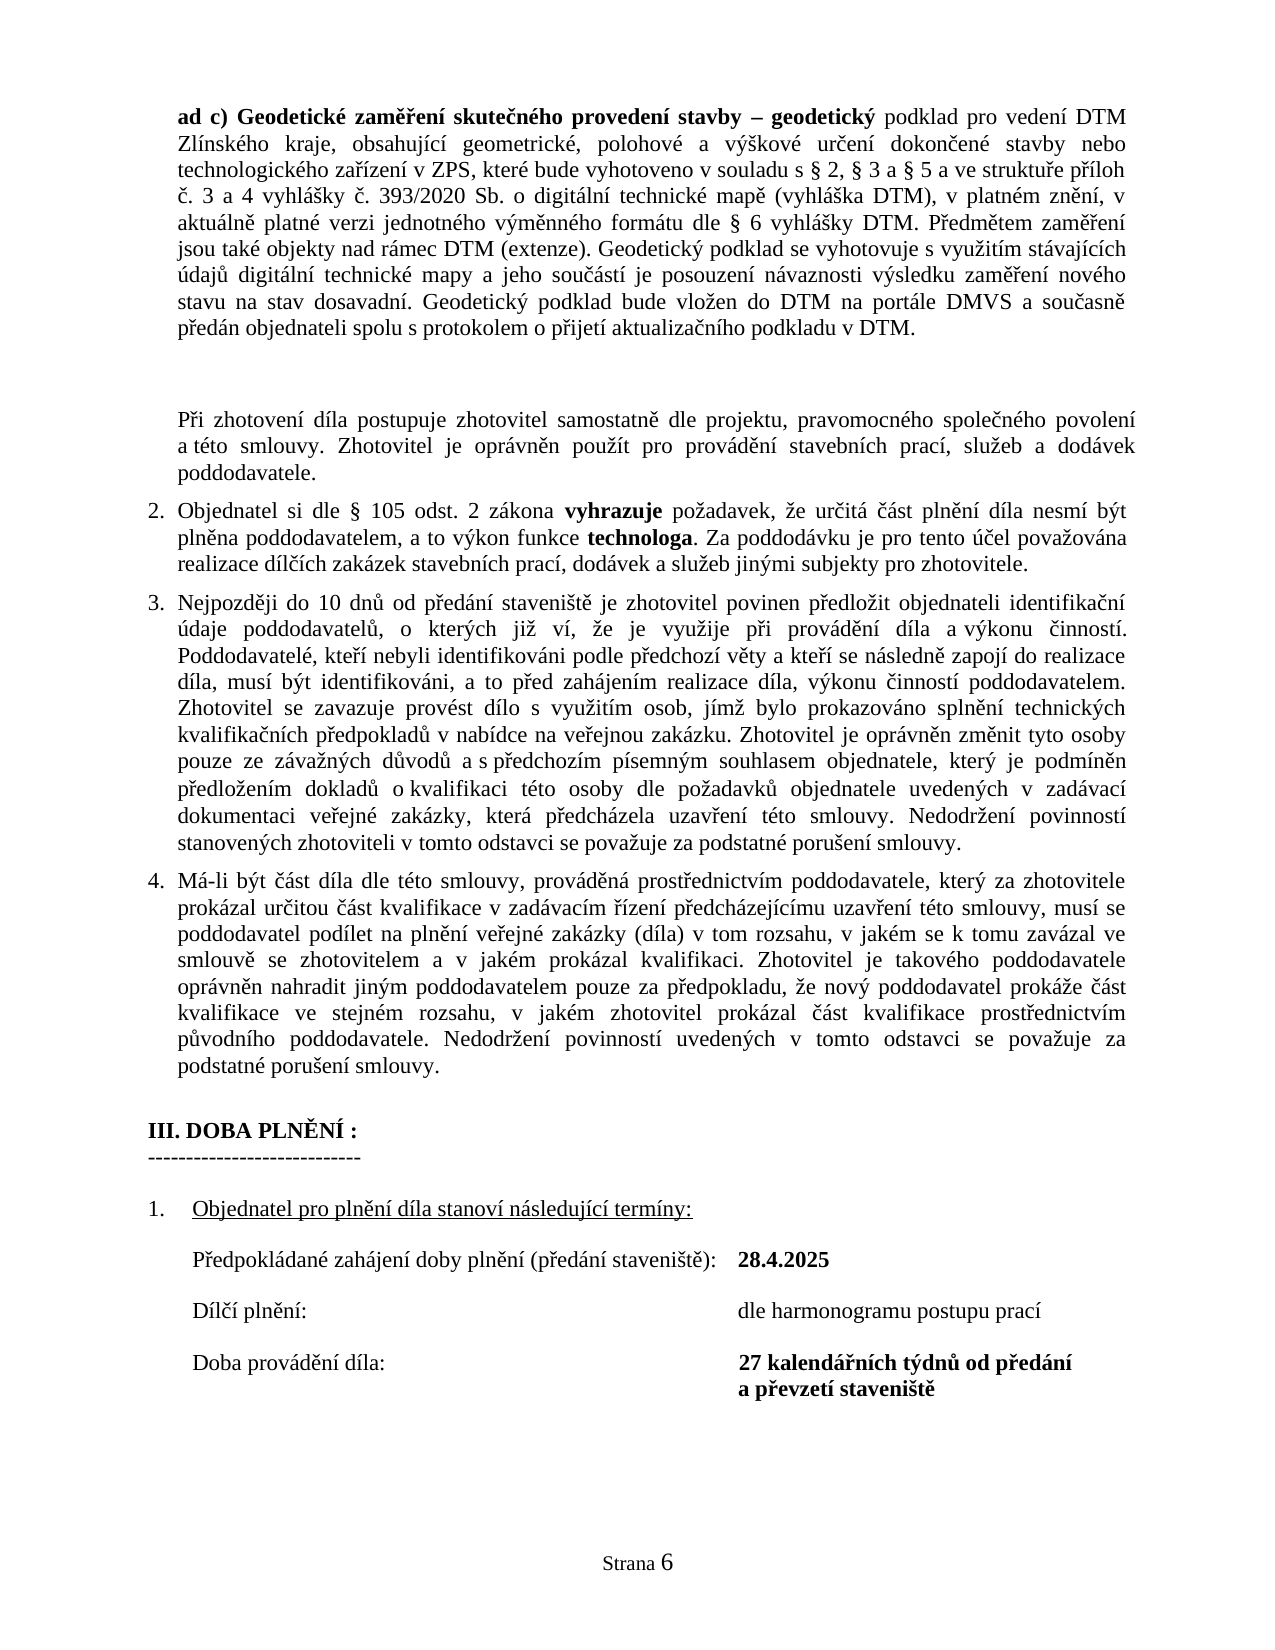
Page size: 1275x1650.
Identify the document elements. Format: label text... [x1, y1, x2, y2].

list Objednatel pro plnění díla stanoví následující termíny: [148, 1195, 1127, 1221]
list Doba provádění díla: 27 kalendářních týdnů od předání [192, 1349, 1127, 1375]
text III. DOBA PLNĚNÍ : [148, 1117, 1137, 1143]
list Objednatel si dle § 105 odst. 2 zákona vyhrazuje požadavek, že určitá část plnění díla nesmí být plněna poddodavatelem, a to výkon funkce technologa. Za poddodávku je pro tento účel považována realizace dílčích zakázek stavebních prací, dodávek a služeb jinými subjekty pro zhotovitele. [148, 497, 1127, 576]
list Má-li být část díla dle této smlouvy, prováděná prostřednictvím poddodavatele, který za zhotovitele prokázal určitou část kvalifikace v zadávacím řízení předcházejícímu uzavření této smlouvy, musí se poddodavatel podílet na plnění veřejné zakázky (díla) v tom rozsahu, v jakém se k tomu zavázal ve smlouvě se zhotovitelem a v jakém prokázal kvalifikaci. Zhotovitel je takového poddodavatele oprávněn nahradit jiným poddodavatelem pouze za předpokladu, že nový poddodavatel prokáže část kvalifikace ve stejném rozsahu, v jakém zhotovitel prokázal část kvalifikace prostřednictvím původního poddodavatele. Nedodržení povinností uvedených v tomto odstavci se považuje za podstatné porušení smlouvy. [148, 867, 1127, 1078]
text ---------------------------- [148, 1143, 1127, 1170]
list Nejpozději do 10 dnů od předání staveniště je zhotovitel povinen předložit objednateli identifikační údaje poddodavatelů, o kterých již ví, že je využije při provádění díla a výkonu činností. Poddodavatelé, kteří nebyli identifikováni podle předchozí věty a kteří se následně zapojí do realizace díla, musí být identifikováni, a to před zahájením realizace díla, výkonu činností poddodavatelem. Zhotovitel se zavazuje provést dílo s využitím osob, jímž bylo prokazováno splnění technických kvalifikačních předpokladů v nabídce na veřejnou zakázku. Zhotovitel je oprávněn změnit tyto osoby pouze ze závažných důvodů a s předchozím písemným souhlasem objednatele, který je podmíněn předložením dokladů o kvalifikaci této osoby dle požadavků objednatele uvedených v zadávací dokumentaci veřejné zakázky, která předcházela uzavření této smlouvy. Nedodržení povinností stanovených zhotoviteli v tomto odstavci se považuje za podstatné porušení smlouvy. [148, 589, 1127, 855]
text ad c) Geodetické zaměření skutečného provedení stavby – geodetický podklad pro vedení DTM Zlínského kraje, obsahující geometrické, polohové a výškové určení dokončené stavby nebo technologického zařízení v ZPS, které bude vyhotoveno v souladu s § 2, § 3 a § 5 a ve struktuře příloh č. 3 a 4 vyhlášky č. 393/2020 Sb. o digitální technické mapě (vyhláška DTM), v platném znění, v aktuálně platné verzi jednotného výměnného formátu dle § 6 vyhlášky DTM. Předmětem zaměření jsou také objekty nad rámec DTM (extenze). Geodetický podklad se vyhotovuje s využitím stávajících údajů digitální technické mapy a jeho součástí je posouzení návaznosti výsledku zaměření nového stavu na stav dosavadní. Geodetický podklad bude vložen do DTM na portále DMVS a současně předán objednateli spolu s protokolem o přijetí aktualizačního podkladu v DTM. [177, 103, 1127, 341]
list Předpokládané zahájení doby plnění (předání staveniště): 28.4.2025 [192, 1246, 1127, 1272]
text Při zhotovení díla postupuje zhotovitel samostatně dle projektu, pravomocného společného povolení a této smlouvy. Zhotovitel je oprávněn použít pro provádění stavebních prací, služeb a dodávek poddodavatele. [177, 406, 1137, 485]
list a převzetí staveniště [708, 1375, 1127, 1402]
list Dílčí plnění: dle harmonogramu postupu prací [192, 1297, 1127, 1324]
